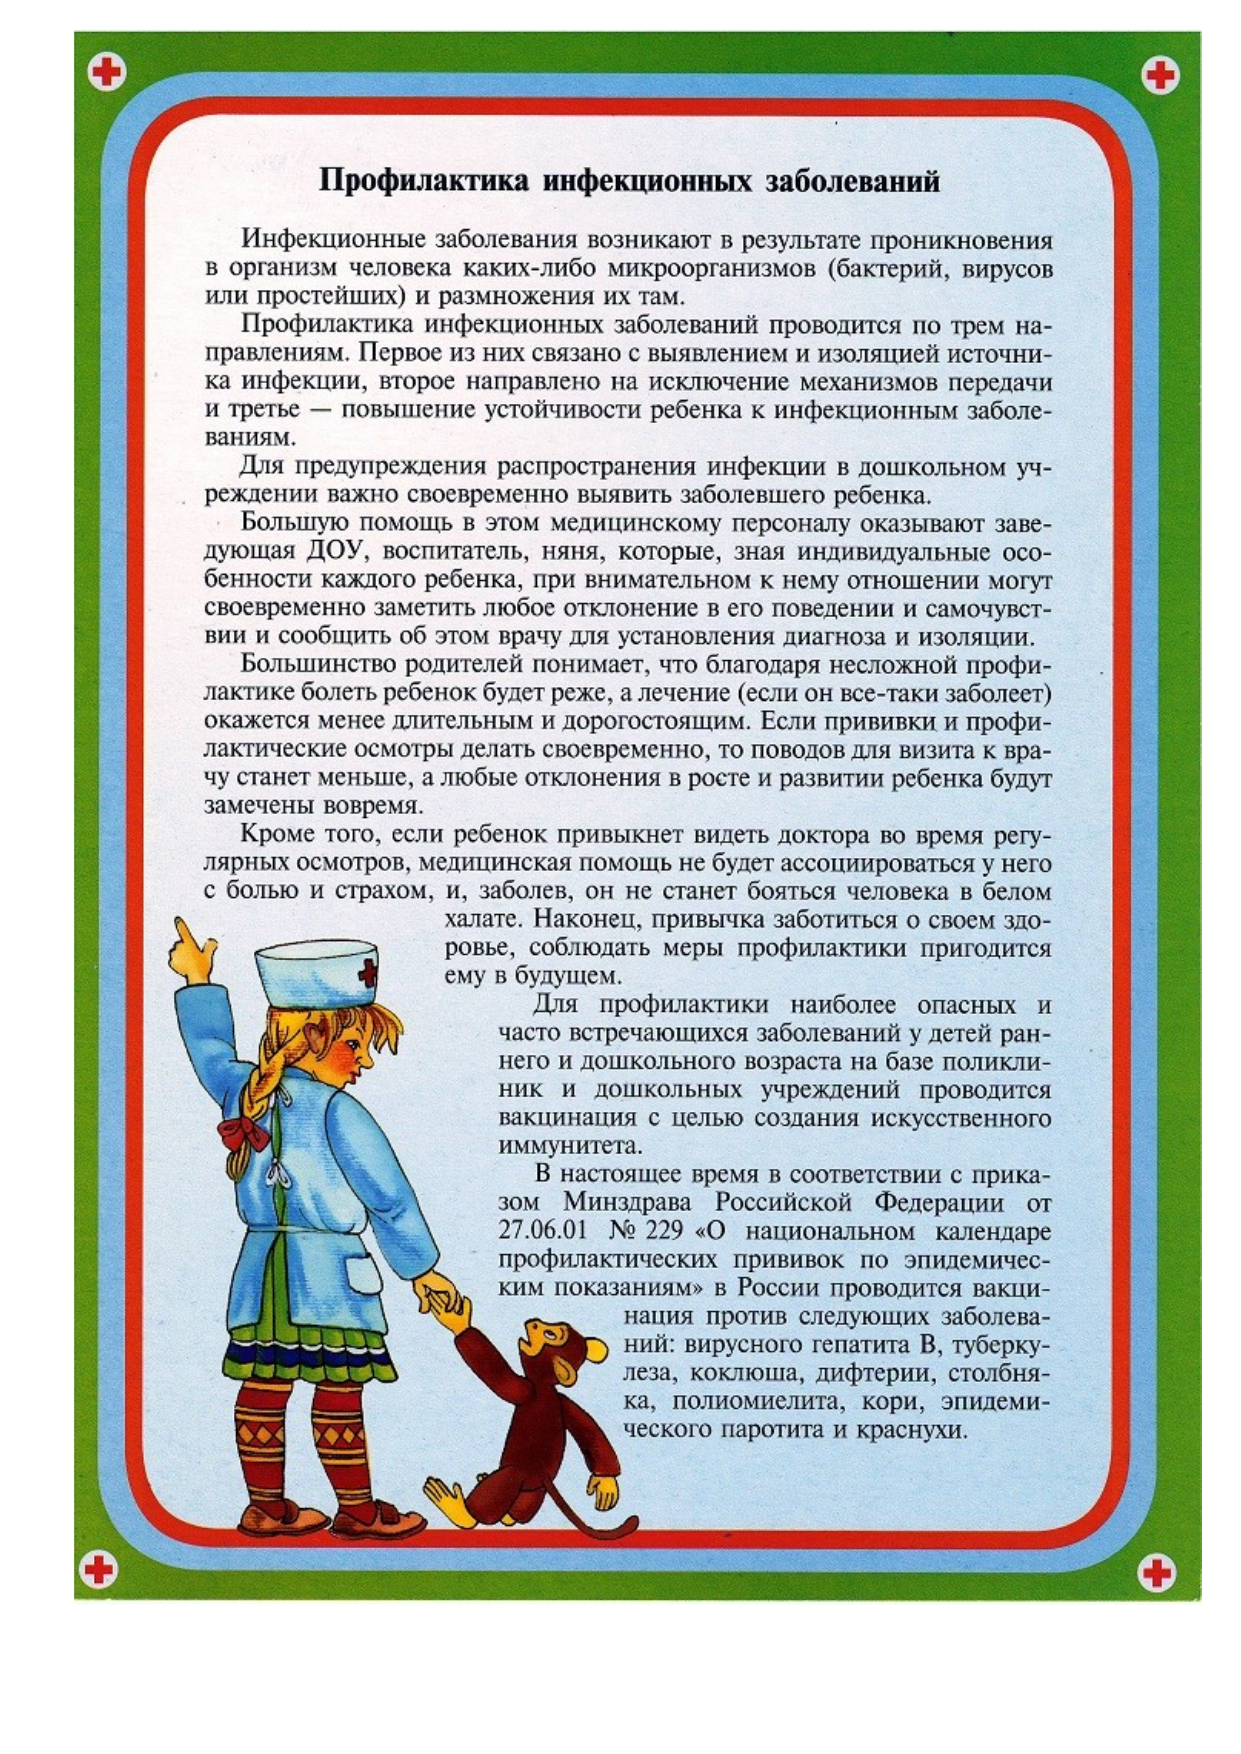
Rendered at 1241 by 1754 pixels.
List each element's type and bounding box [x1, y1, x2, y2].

picture [73, 29, 1202, 1605]
